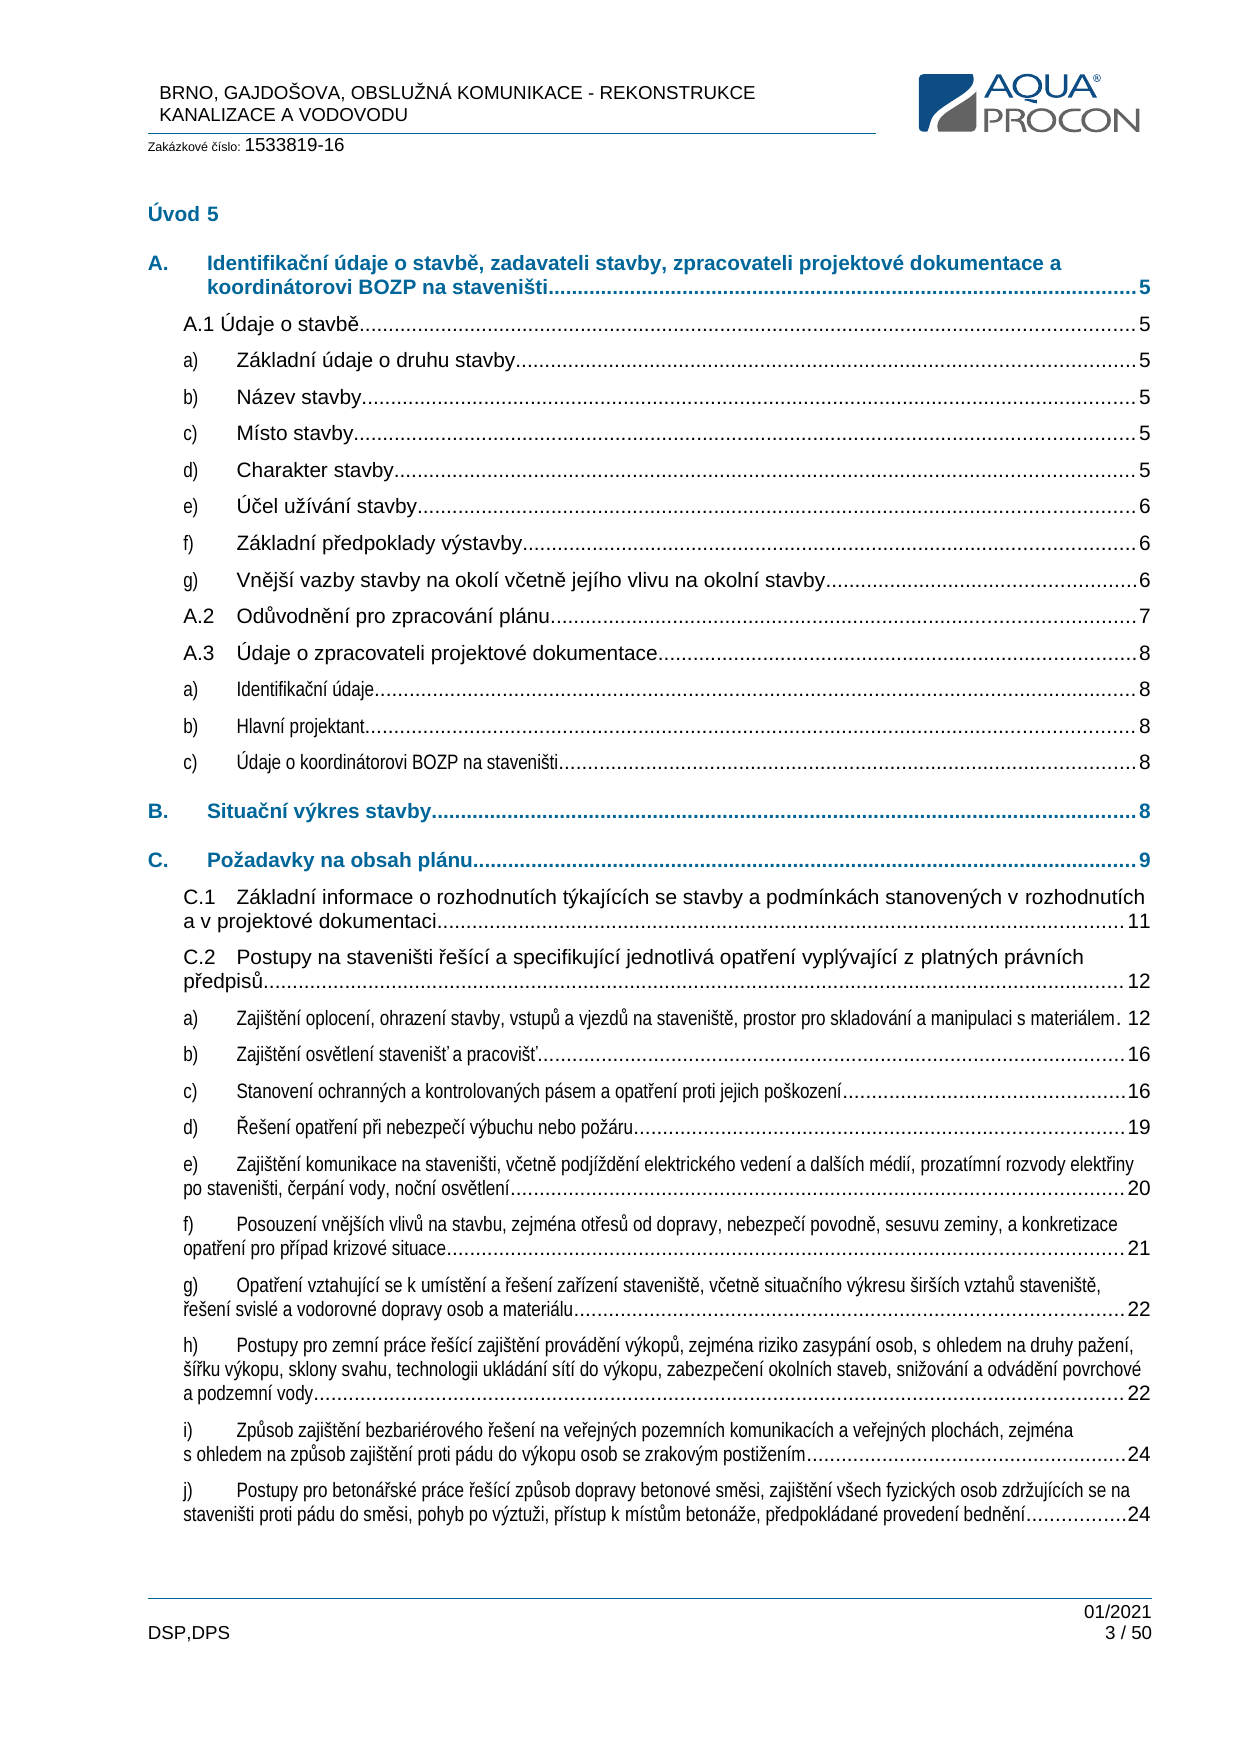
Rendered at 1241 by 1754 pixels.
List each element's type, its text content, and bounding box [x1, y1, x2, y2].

text C.2 Postupy na staveništi řešící a specifikující jednotlivá opatření vyplývající z platných právních předpisů 12 [183, 945, 1152, 993]
text i) Způsob zajištění bezbariérového řešení na veřejných pozemních komunikacích a veřejných plochách, zejména s ohledem na způsob zajištění proti pádu do výkopu osob se zrakovým postižením 24 [183, 1418, 1152, 1466]
text C. Požadavky na obsah plánu 9 [148, 848, 1152, 872]
text f) Posouzení vnějších vlivů na stavbu, zejména otřesů od dopravy, nebezpečí povodně, sesuvu zeminy, a konkretizace opatření pro případ krizové situace 21 [183, 1212, 1152, 1260]
text h) Postupy pro zemní práce řešící zajištění provádění výkopů, zejména riziko zasypání osob, s ohledem na druhy pažení, šířku výkopu, sklony svahu, technologii ukládání sítí do výkopu, zabezpečení okolních staveb, snižování a odvádění povrchové a podzemní vody 22 [183, 1333, 1152, 1405]
text a) Identifikační údaje 8 [183, 677, 1152, 701]
text a) Zajištění oplocení, ohrazení stavby, vstupů a vjezdů na staveniště, prostor pro skladování a manipulaci s materiálem 12 [183, 1005, 1152, 1029]
text d) Charakter stavby 5 [183, 458, 1152, 482]
text A.3 Údaje o zpracovateli projektové dokumentace 8 [183, 640, 1152, 664]
text A.1 Údaje o stavbě 5 [183, 312, 1152, 336]
text c) Stanovení ochranných a kontrolovaných pásem a opatření proti jejich poškození 16 [183, 1078, 1152, 1102]
text f) Základní předpoklady výstavby 6 [183, 531, 1152, 555]
text g) Opatření vztahující se k umístění a řešení zařízení staveniště, včetně situačního výkresu širších vztahů staveniště, řešení svislé a vodorovné dopravy osob a materiálu 22 [183, 1273, 1152, 1321]
text a) Základní údaje o druhu stavby 5 [183, 348, 1152, 372]
text c) Místo stavby 5 [183, 421, 1152, 445]
text A. Identifikační údaje o stavbě, zadavateli stavby, zpracovateli projektové dokumentace a koordinátorovi BOZP na staveništi 5 [148, 251, 1152, 299]
text C.1 Základní informace o rozhodnutích týkajících se stavby a podmínkách stanovených v rozhodnutích a v projektové dokumentaci 11 [183, 884, 1152, 932]
text e) Zajištění komunikace na staveništi, včetně podjíždění elektrického vedení a dalších médií, prozatímní rozvody elektřiny po staveništi, čerpání vody, noční osvětlení 20 [183, 1152, 1152, 1199]
text j) Postupy pro betonářské práce řešící způsob dopravy betonové směsi, zajištění všech fyzických osob zdržujících se na staveništi proti pádu do směsi, pohyb po výztuži, přístup k místům betonáže, předpokládané provedení bednění 24 [183, 1478, 1152, 1526]
text Úvod 5 [148, 202, 1152, 226]
text b) Zajištění osvětlení stavenišť a pracovišť 16 [183, 1042, 1152, 1066]
text e) Účel užívání stavby 6 [183, 494, 1152, 518]
text g) Vnější vazby stavby na okolí včetně jejího vlivu na okolní stavby 6 [183, 567, 1152, 591]
text b) Název stavby 5 [183, 384, 1152, 409]
text B. Situační výkres stavby 8 [148, 799, 1152, 823]
text A.2 Odůvodnění pro zpracování plánu 7 [183, 604, 1152, 628]
text d) Řešení opatření při nebezpečí výbuchu nebo požáru 19 [183, 1115, 1152, 1139]
text b) Hlavní projektant 8 [183, 713, 1152, 737]
text c) Údaje o koordinátorovi BOZP na staveništi 8 [183, 750, 1152, 774]
